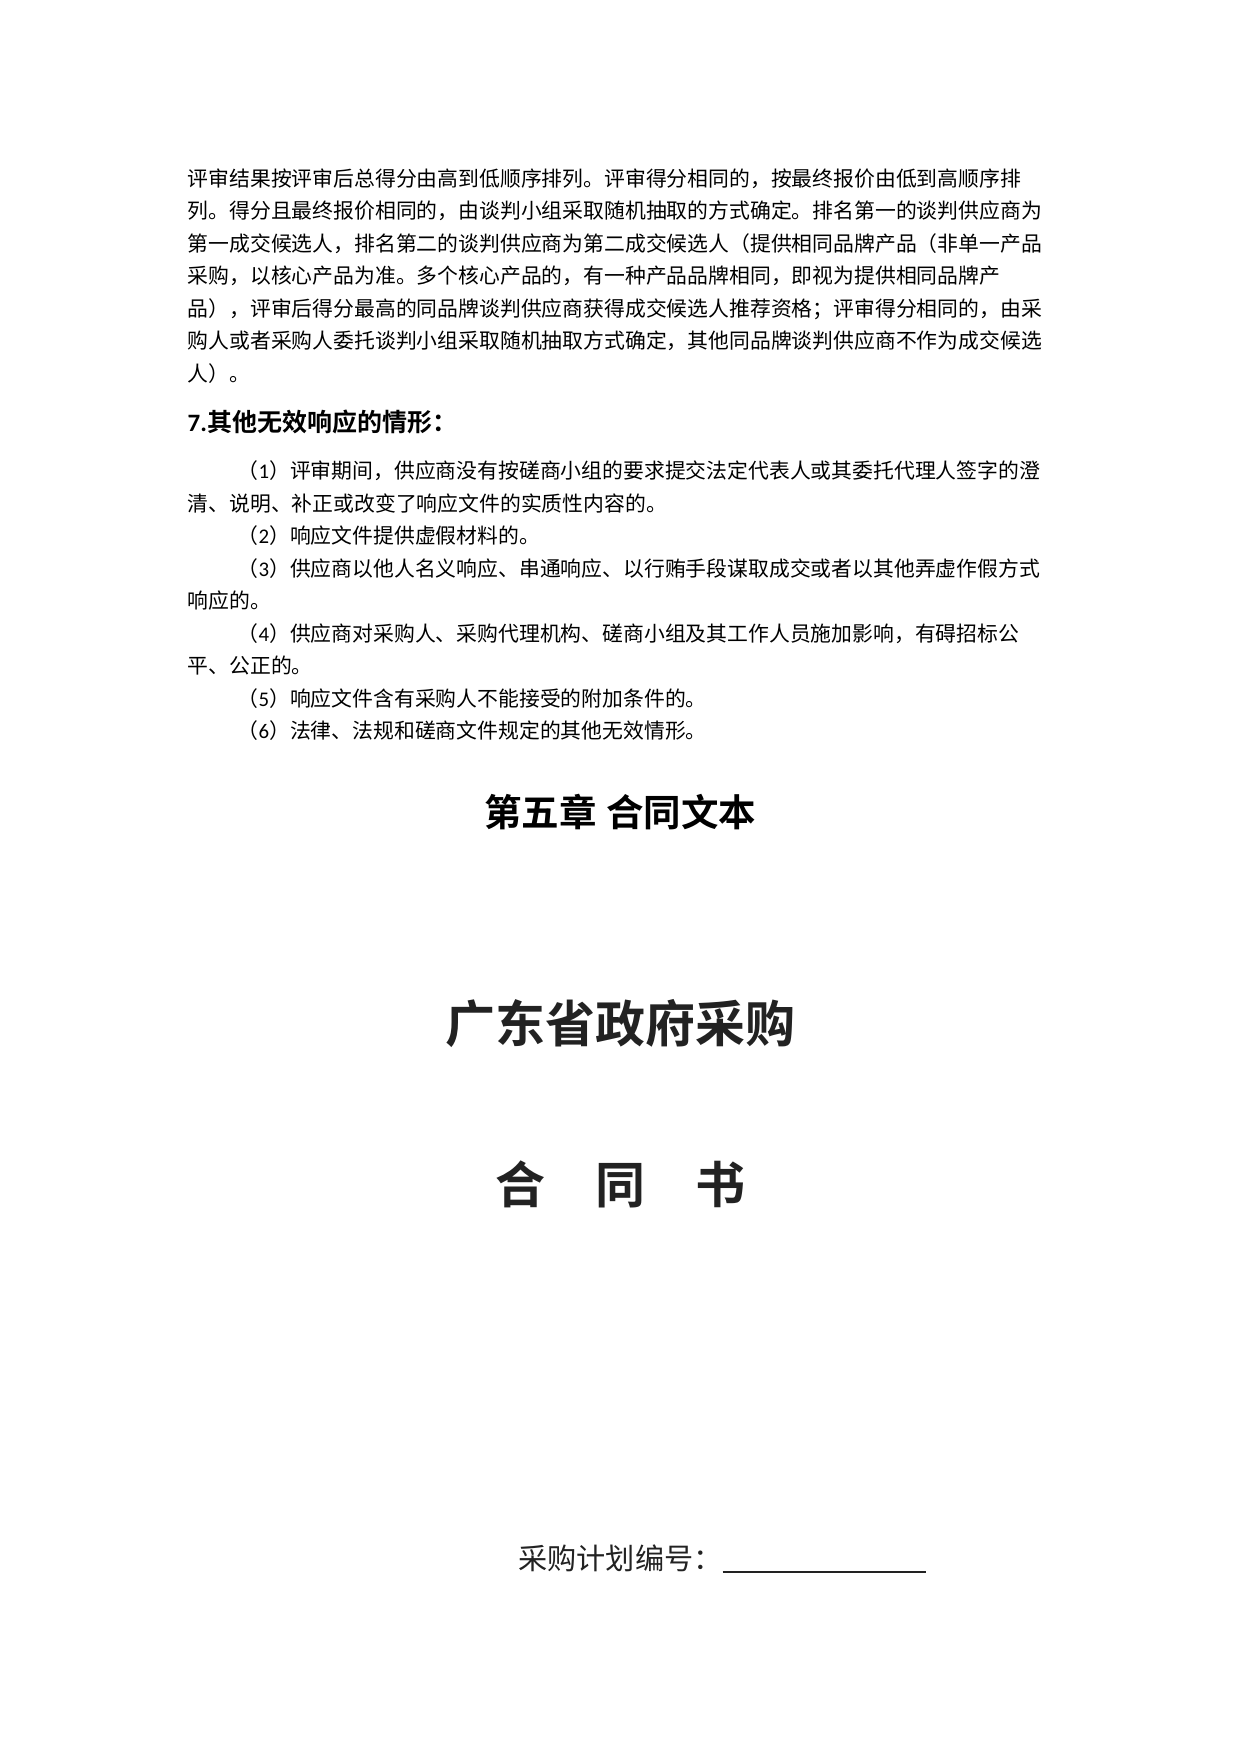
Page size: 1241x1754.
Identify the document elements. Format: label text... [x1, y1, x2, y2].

text 采购计划编号： [187, 1526, 1053, 1591]
text 评审结果按评审后总得分由高到低顺序排列。评审得分相同的，按最终报价由低到高顺序排列。得分且最终报价相同的，由谈判小组采取随机抽取的方式确定。排名第一的谈判供应商为第一成交候选人，排名第二的谈判供应商为第二成交候选人（提供相同品牌产品（非单一产品采购，以核心产品为准。多个核心产品的，有一种产品品牌相同，即视为提供相同品牌产品），评审后得分最高的同品牌谈判供应商获得成交候选人推荐资格；评审得分相同的，由采购人或者采购人委托谈判小组采取随机抽取方式确定，其他同品牌谈判供应商不作为成交候选人）。 [187, 162, 1053, 389]
text （2）响应文件提供虚假材料的。 [187, 519, 1053, 552]
text （3）供应商以他人名义响应、串通响应、以行贿手段谋取成交或者以其他弄虚作假方式响应的。 [187, 552, 1053, 617]
text 合 同 书 [187, 1136, 1053, 1233]
text （4）供应商对采购人、采购代理机构、磋商小组及其工作人员施加影响，有碍招标公平、公正的。 [187, 617, 1053, 682]
text 广东省政府采购 [187, 974, 1053, 1072]
text 第五章 合同文本 [187, 779, 1053, 844]
text （5）响应文件含有采购人不能接受的附加条件的。 [187, 682, 1053, 714]
text 7.其他无效响应的情形： [187, 389, 1053, 454]
text （1）评审期间，供应商没有按磋商小组的要求提交法定代表人或其委托代理人签字的澄清、说明、补正或改变了响应文件的实质性内容的。 [187, 454, 1053, 519]
text （6）法律、法规和磋商文件规定的其他无效情形。 [187, 714, 1053, 747]
